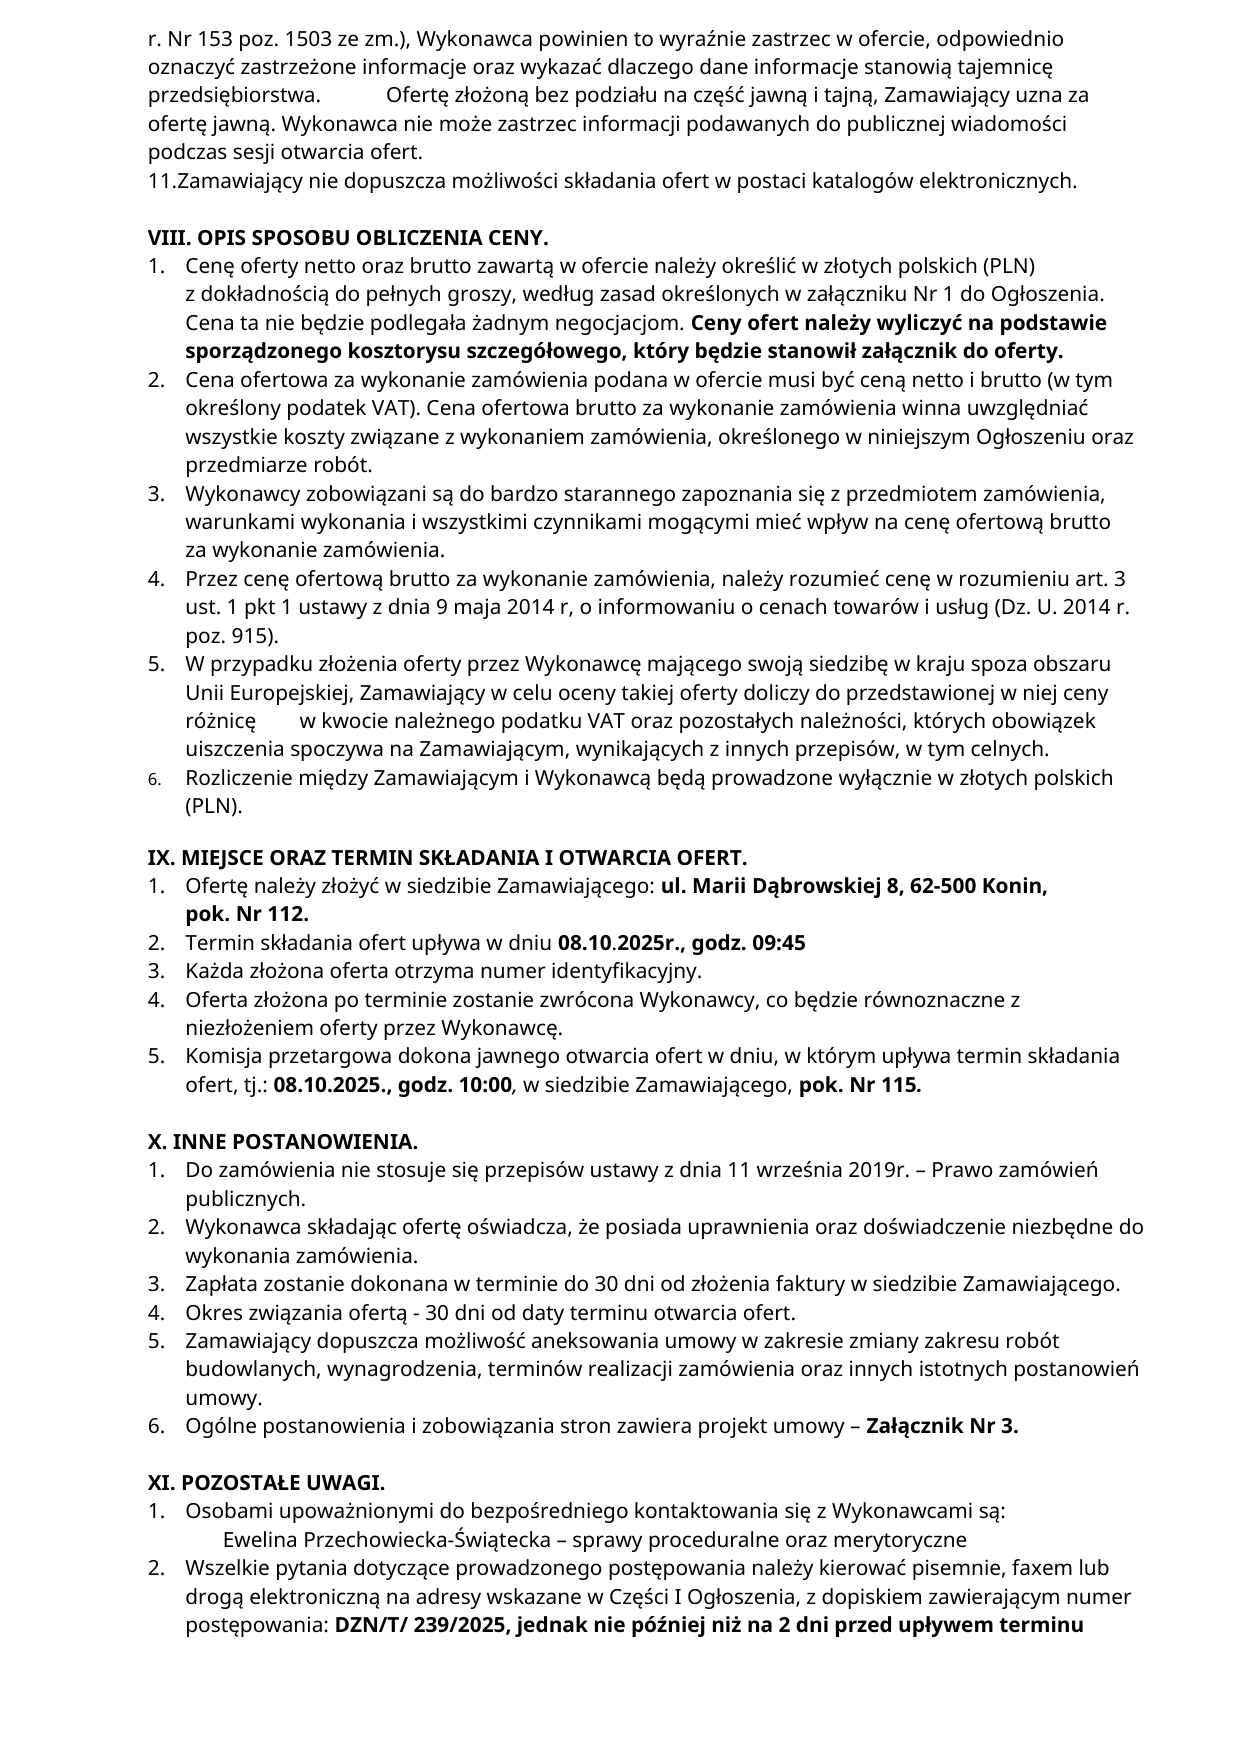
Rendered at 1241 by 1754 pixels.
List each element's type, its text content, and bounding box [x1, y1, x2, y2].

list Każda złożona oferta otrzyma numer identyfikacyjny. [148, 956, 1152, 985]
list Termin składania ofert upływa w dniu 08.10.2025r., godz. 09:45 [148, 928, 1152, 956]
list Wykonawcy zobowiązani są do bardzo starannego zapoznania się z przedmiotem zamówienia, warunkami wykonania i wszystkimi czynnikami mogącymi mieć wpływ na cenę ofertową brutto za wykonanie zamówienia. [148, 479, 1152, 564]
list Okres związania ofertą - 30 dni od daty terminu otwarcia ofert. [148, 1298, 1152, 1326]
list Zapłata zostanie dokonana w terminie do 30 dni od złożenia faktury w siedzibie Zamawiającego. [148, 1269, 1152, 1298]
text 11.Zamawiający nie dopuszcza możliwości składania ofert w postaci katalogów elektronicznych. [148, 166, 1152, 194]
list Komisja przetargowa dokona jawnego otwarcia ofert w dniu, w którym upływa termin składania ofert, tj.: 08.10.2025., godz. 10:00, w siedzibie Zamawiającego, pok. Nr 115. [148, 1042, 1152, 1098]
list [148, 1553, 1152, 1639]
list Zamawiający dopuszcza możliwość aneksowania umowy w zakresie zmiany zakresu robót budowlanych, wynagrodzenia, terminów realizacji zamówienia oraz innych istotnych postanowień umowy. [148, 1326, 1152, 1411]
list Ogólne postanowienia i zobowiązania stron zawiera projekt umowy – Załącznik Nr 3. [148, 1411, 1152, 1440]
text XI. POZOSTAŁE UWAGI. [148, 1468, 1152, 1497]
list Oferta złożona po terminie zostanie zwrócona Wykonawcy, co będzie równoznaczne z niezłożeniem oferty przez Wykonawcę. [148, 985, 1152, 1042]
list Cenę oferty netto oraz brutto zawartą w ofercie należy określić w złotych polskich (PLN) z dokładnością do pełnych groszy, według zasad określonych w załączniku Nr 1 do Ogłoszenia. [148, 251, 1152, 308]
list Osobami upoważnionymi do bezpośredniego kontaktowania się z Wykonawcami są: [148, 1497, 1152, 1525]
list Ofertę należy złożyć w siedzibie Zamawiającego: ul. Marii Dąbrowskiej 8, 62-500 Konin, pok. Nr 112. [148, 871, 1152, 928]
list Do zamówienia nie stosuje się przepisów ustawy z dnia 11 września 2019r. – Prawo zamówień publicznych. [148, 1155, 1152, 1212]
text VIII. OPIS SPOSOBU OBLICZENIA CENY. [148, 223, 1152, 251]
text X. INNE POSTANOWIENIA. [148, 1127, 1152, 1155]
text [148, 24, 1152, 166]
list Wykonawca składając ofertę oświadcza, że posiada uprawnienia oraz doświadczenie niezbędne do wykonania zamówienia. [148, 1212, 1152, 1269]
text Ewelina Przechowiecka-Świątecka – sprawy proceduralne oraz merytoryczne [223, 1525, 1152, 1553]
list Przez cenę ofertową brutto za wykonanie zamówienia, należy rozumieć cenę w rozumieniu art. 3 ust. 1 pkt 1 ustawy z dnia 9 maja 2014 r, o informowaniu o cenach towarów i usług (Dz. U. 2014 r. poz. 915). [148, 564, 1152, 649]
list Rozliczenie między Zamawiającym i Wykonawcą będą prowadzone wyłącznie w złotych polskich (PLN). [148, 763, 1152, 820]
list Cena ofertowa za wykonanie zamówienia podana w ofercie musi być ceną netto i brutto (w tym określony podatek VAT). Cena ofertowa brutto za wykonanie zamówienia winna uwzględniać wszystkie koszty związane z wykonaniem zamówienia, określonego w niniejszym Ogłoszeniu oraz przedmiarze robót. [148, 365, 1152, 479]
list W przypadku złożenia oferty przez Wykonawcę mającego swoją siedzibę w kraju spoza obszaru Unii Europejskiej, Zamawiający w celu oceny takiej oferty doliczy do przedstawionej w niej ceny różnicę w kwocie należnego podatku VAT oraz pozostałych należności, których obowiązek uiszczenia spoczywa na Zamawiającym, wynikających z innych przepisów, w tym celnych. [148, 649, 1152, 763]
text Cena ta nie będzie podlegała żadnym negocjacjom. Ceny ofert należy wyliczyć na podstawie sporządzonego kosztorysu szczegółowego, który będzie stanowił załącznik do oferty. [185, 308, 1152, 365]
text IX. MIEJSCE ORAZ TERMIN SKŁADANIA I OTWARCIA OFERT. [148, 843, 1152, 871]
